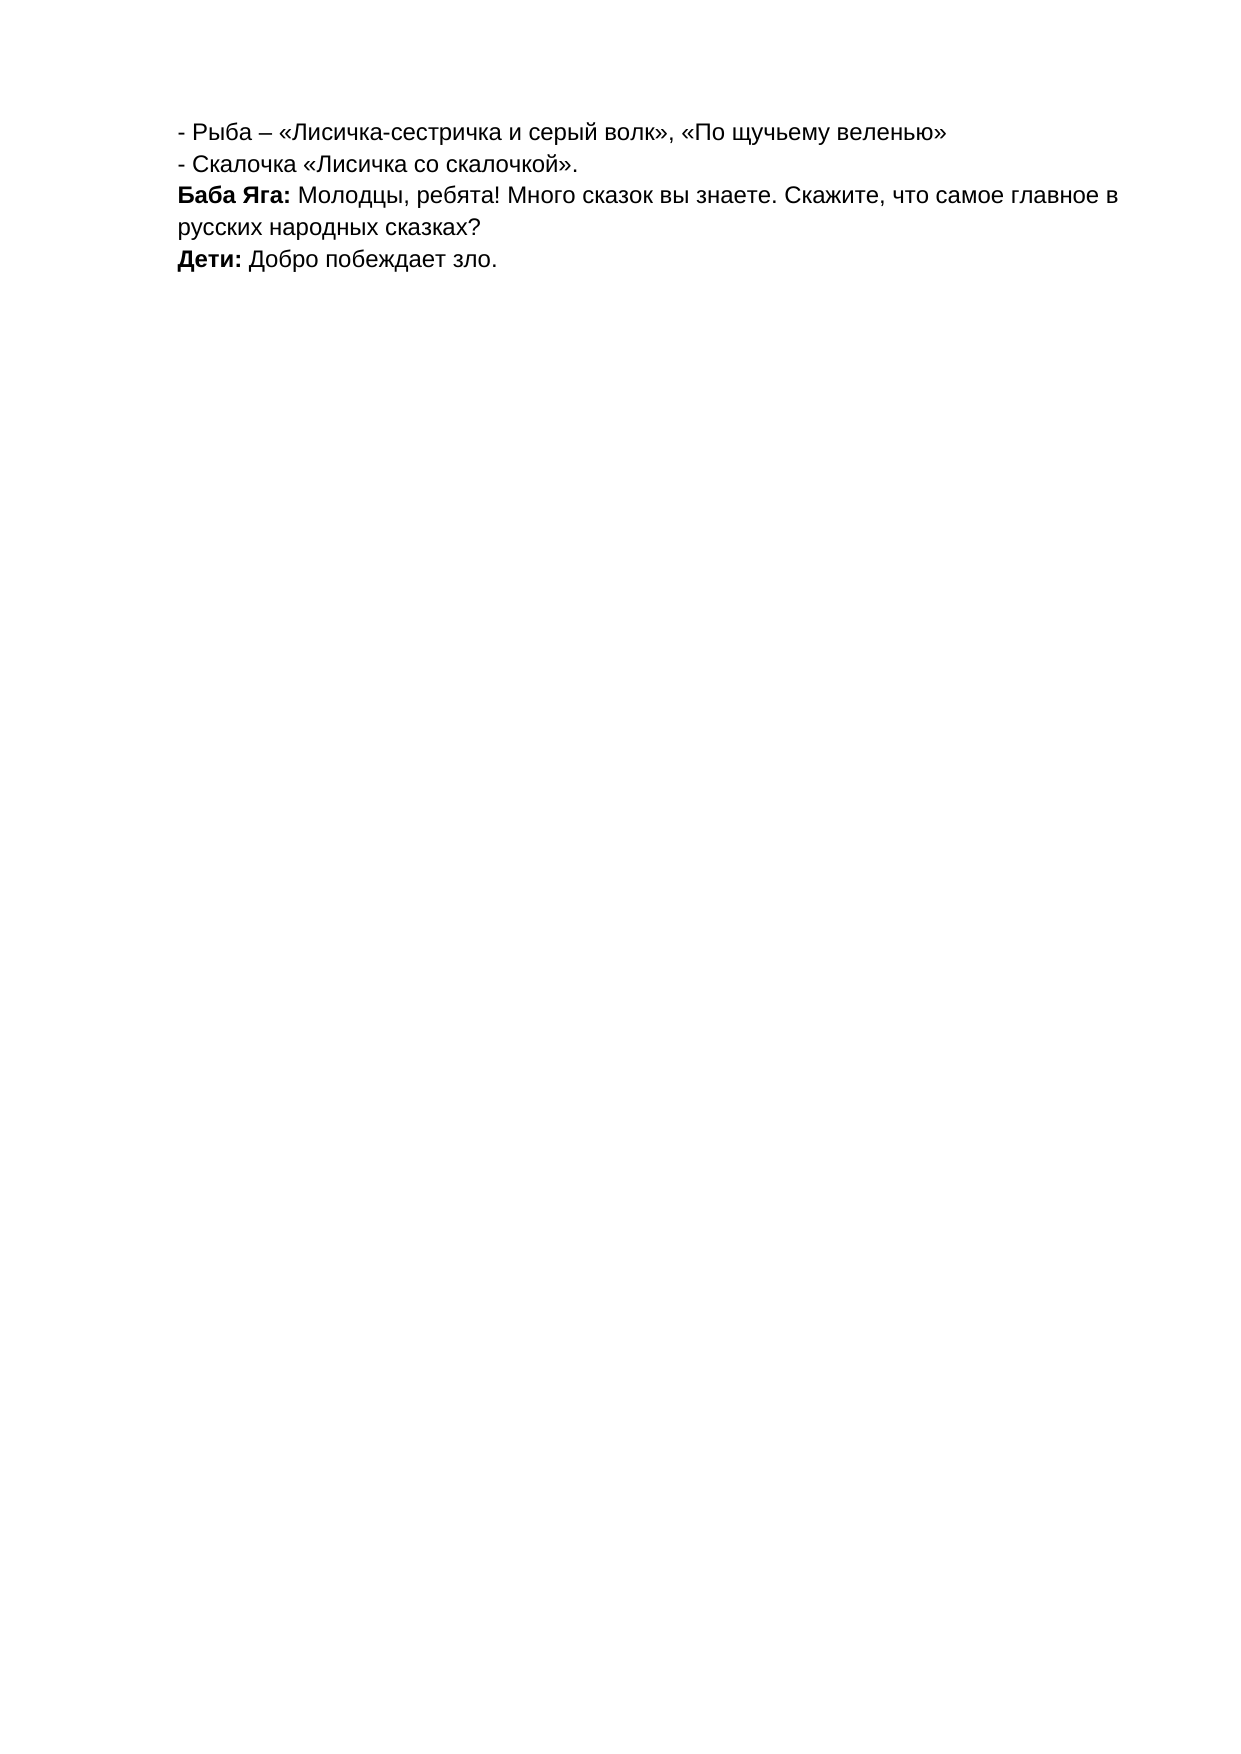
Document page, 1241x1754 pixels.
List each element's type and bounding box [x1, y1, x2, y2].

text [177, 118, 1152, 272]
